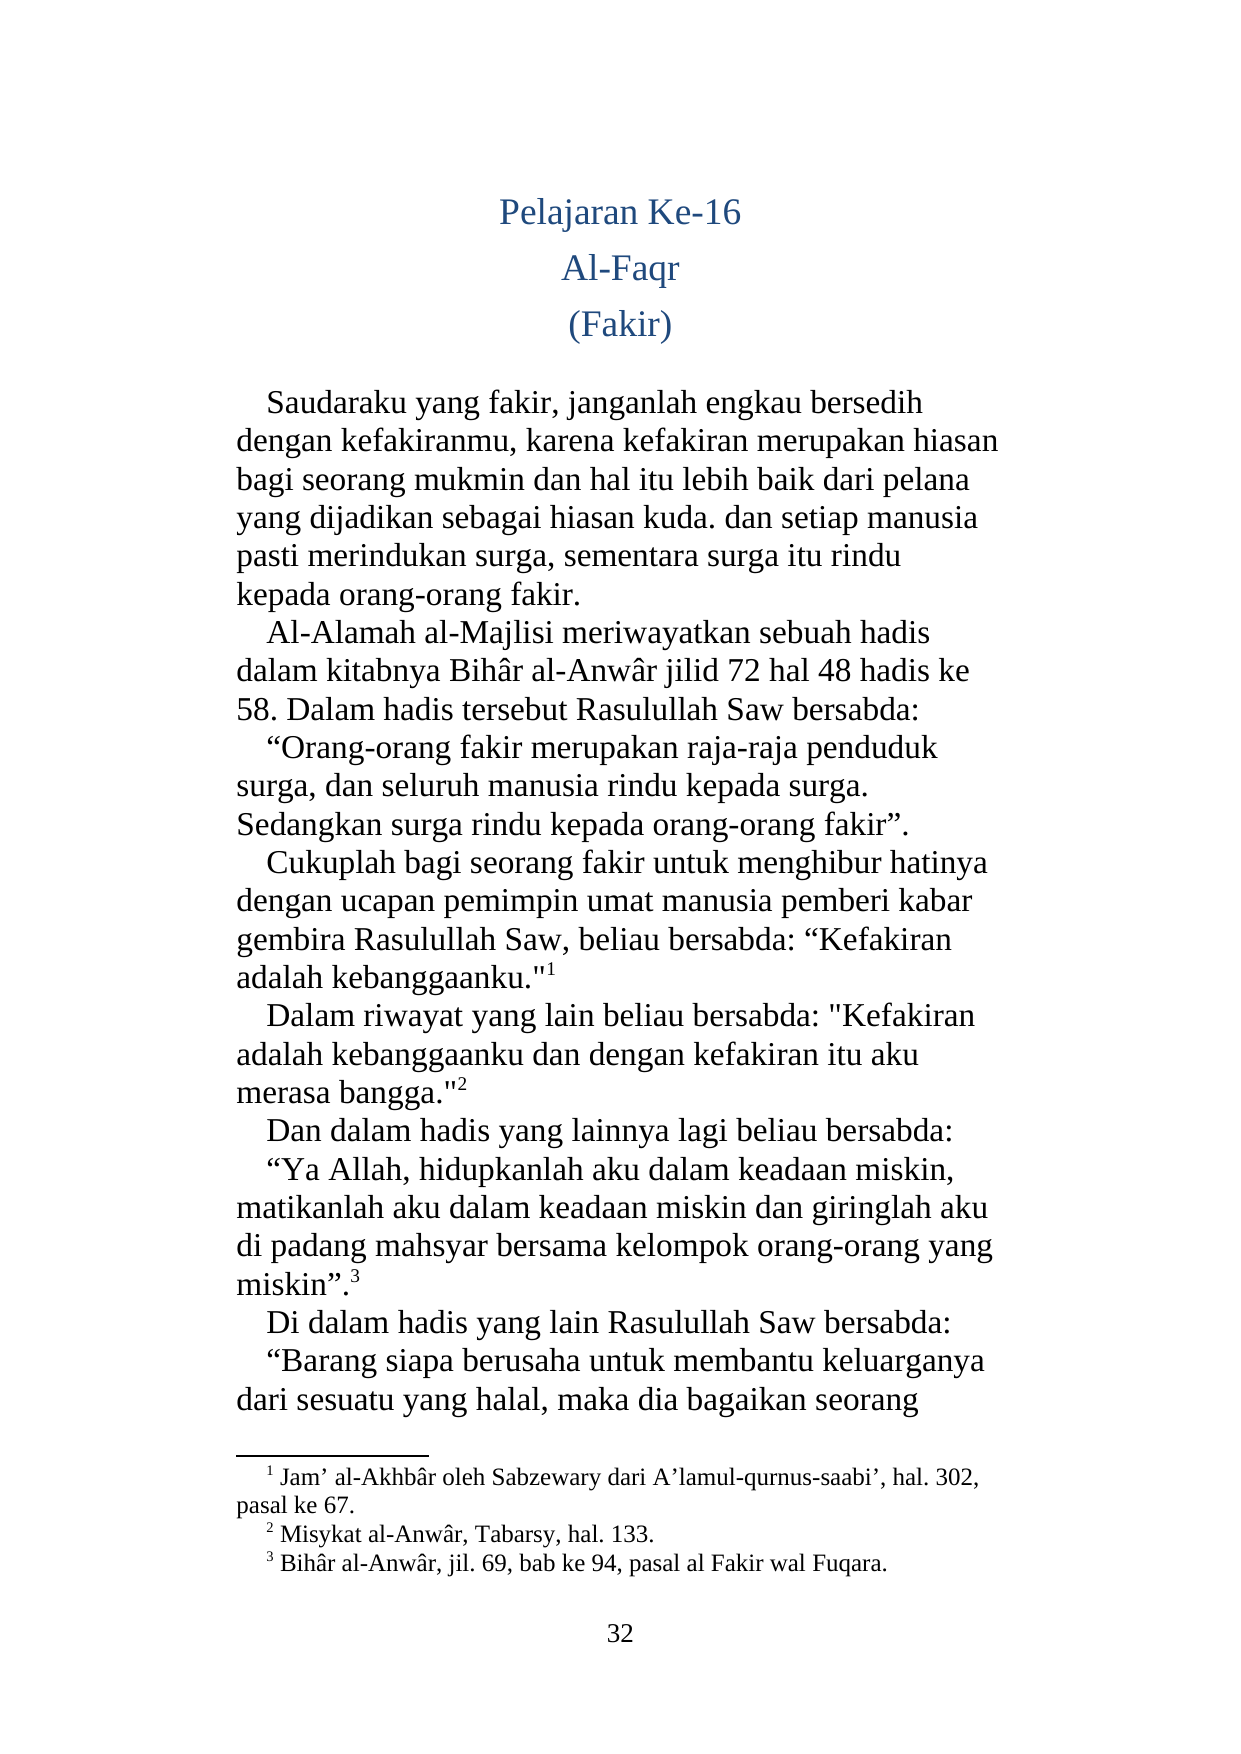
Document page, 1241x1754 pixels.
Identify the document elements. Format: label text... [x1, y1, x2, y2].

subtitle Pelajaran Ke-16 [236, 190, 1004, 233]
text “Orang-orang fakir merupakan raja-raja penduduk surga, dan seluruh manusia rindu kepada surga. Sedangkan surga rindu kepada orang-orang fakir”. [236, 727, 1004, 842]
subtitle Al-Faqr [236, 245, 1004, 288]
text Saudaraku yang fakir, janganlah engkau bersedih dengan kefakiranmu, karena kefakiran merupakan hiasan bagi seorang mukmin dan hal itu lebih baik dari pelana yang dijadikan sebagai hiasan kuda. dan setiap manusia pasti merindukan surga, sementara surga itu rindu kepada orang-orang fakir. [236, 382, 1004, 612]
text “Ya Allah, hidupkanlah aku dalam keadaan miskin, matikanlah aku dalam keadaan miskin dan giringlah aku di padang mahsyar bersama kelompok orang-orang yang miskin”. [236, 1149, 1004, 1302]
text Al-Alamah al-Majlisi meriwayatkan sebuah hadis dalam kitabnya Bihâr al-Anwâr jilid 72 hal 48 hadis ke 58. Dalam hadis tersebut Rasulullah Saw bersabda: [236, 612, 1004, 727]
text Dan dalam hadis yang lainnya lagi beliau bersabda: [236, 1111, 1004, 1149]
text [236, 1341, 1004, 1417]
subtitle (Fakir) [236, 301, 1004, 344]
text Cukuplah bagi seorang fakir untuk menghibur hatinya dengan ucapan pemimpin umat manusia pemberi kabar gembira Rasulullah Saw, beliau bersabda: “Kefakiran adalah kebanggaanku." [236, 842, 1004, 996]
text Di dalam hadis yang lain Rasulullah Saw bersabda: [236, 1302, 1004, 1341]
text Dalam riwayat yang lain beliau bersabda: "Kefakiran adalah kebanggaanku dan dengan kefakiran itu aku merasa bangga." [236, 996, 1004, 1111]
